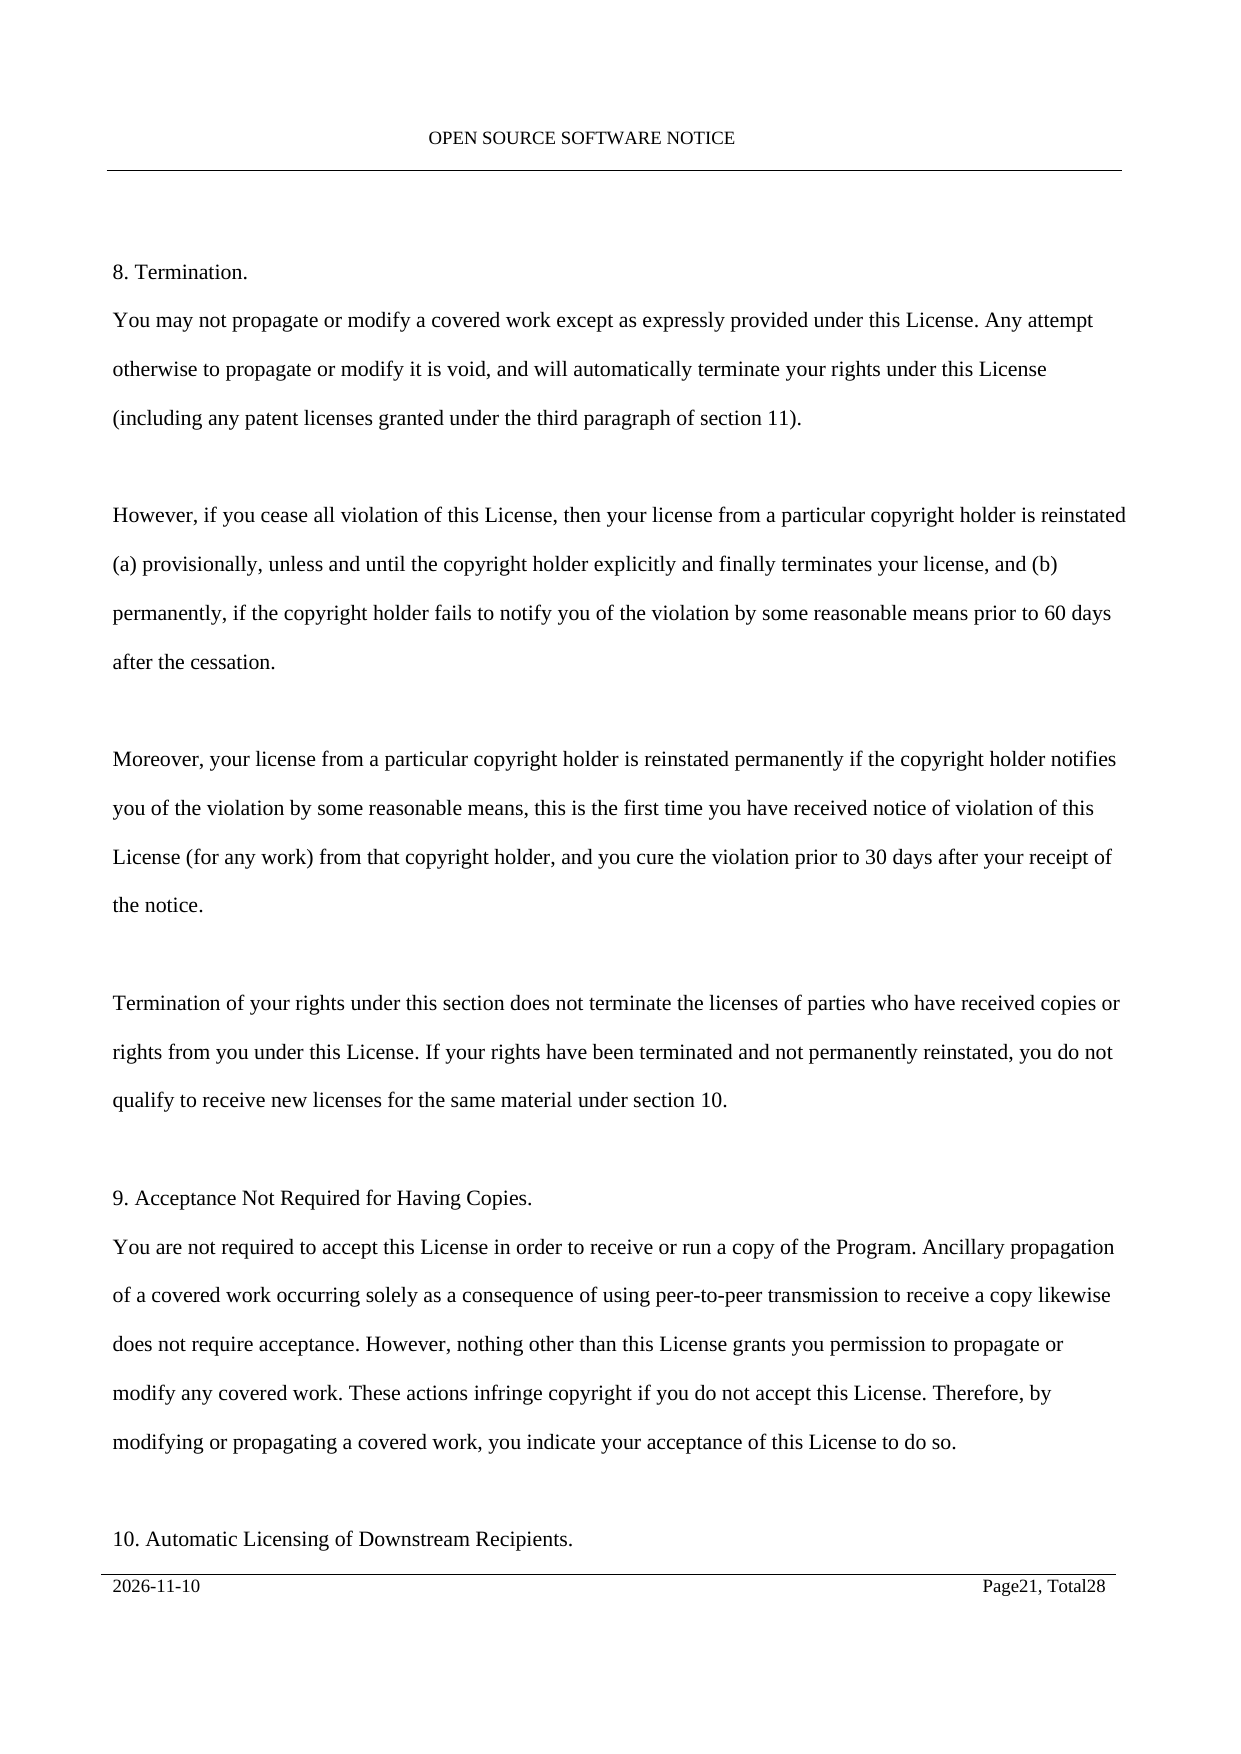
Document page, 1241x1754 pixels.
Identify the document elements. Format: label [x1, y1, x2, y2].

text [112, 206, 1128, 1555]
